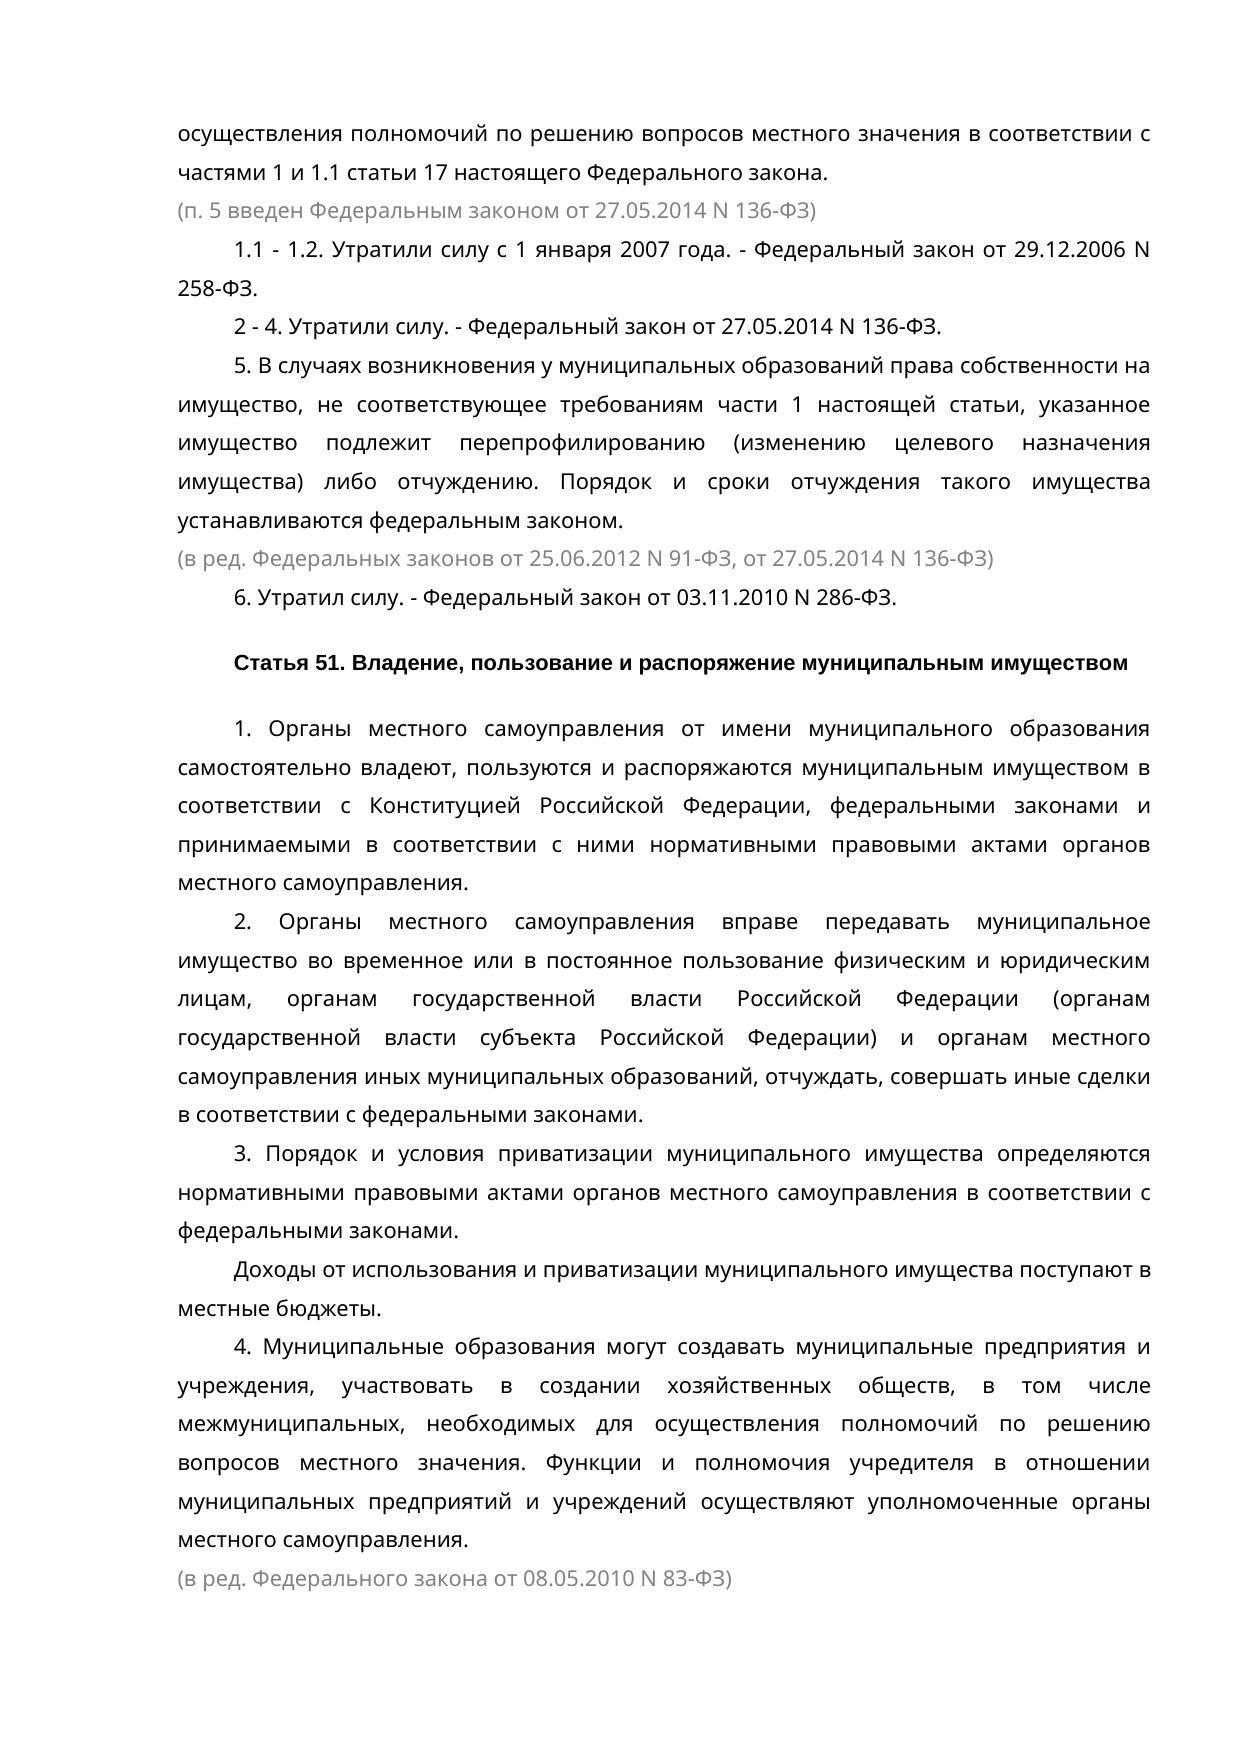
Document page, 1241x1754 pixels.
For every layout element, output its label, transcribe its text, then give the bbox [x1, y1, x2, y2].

text 2. Органы местного самоуправления вправе передавать муниципальное имущество во временное или в постоянное пользование физическим и юридическим лицам, органам государственной власти Российской Федерации (органам государственной власти субъекта Российской Федерации) и органам местного самоуправления иных муниципальных образований, отчуждать, совершать иные сделки в соответствии с федеральными законами. [177, 906, 1152, 1129]
text 5. В случаях возникновения у муниципальных образований права собственности на имущество, не соответствующее требованиям части 1 настоящей статьи, указанное имущество подлежит перепрофилированию (изменению целевого назначения имущества) либо отчуждению. Порядок и сроки отчуждения такого имущества устанавливаются федеральным законом. [177, 350, 1152, 534]
text Статья 51. Владение, пользование и распоряжение муниципальным имуществом [177, 650, 1152, 676]
text (п. 5 введен Федеральным законом от 27.05.2014 N 136-ФЗ) [177, 195, 1152, 225]
text Доходы от использования и приватизации муниципального имущества поступают в местные бюджеты. [177, 1254, 1152, 1322]
text (в ред. Федеральных законов от 25.06.2012 N 91-ФЗ, от 27.05.2014 N 136-ФЗ) [177, 543, 1152, 573]
text 1. Органы местного самоуправления от имени муниципального образования самостоятельно владеют, пользуются и распоряжаются муниципальным имуществом в соответствии с Конституцией Российской Федерации, федеральными законами и принимаемыми в соответствии с ними нормативными правовыми актами органов местного самоуправления. [177, 713, 1152, 897]
text 6. Утратил силу. - Федеральный закон от 03.11.2010 N 286-ФЗ. [177, 582, 1152, 612]
text 1.1 - 1.2. Утратили силу с 1 января 2007 года. - Федеральный закон от 29.12.2006 N 258-ФЗ. [177, 234, 1152, 302]
text 3. Порядок и условия приватизации муниципального имущества определяются нормативными правовыми актами органов местного самоуправления в соответствии с федеральными законами. [177, 1138, 1152, 1245]
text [177, 118, 1152, 187]
text 2 - 4. Утратили силу. - Федеральный закон от 27.05.2014 N 136-ФЗ. [177, 311, 1152, 341]
text 4. Муниципальные образования могут создавать муниципальные предприятия и учреждения, участвовать в создании хозяйственных обществ, в том числе межмуниципальных, необходимых для осуществления полномочий по решению вопросов местного значения. Функции и полномочия учредителя в отношении муниципальных предприятий и учреждений осуществляют уполномоченные органы местного самоуправления. [177, 1331, 1152, 1554]
text (в ред. Федерального закона от 08.05.2010 N 83-ФЗ) [177, 1563, 1152, 1593]
